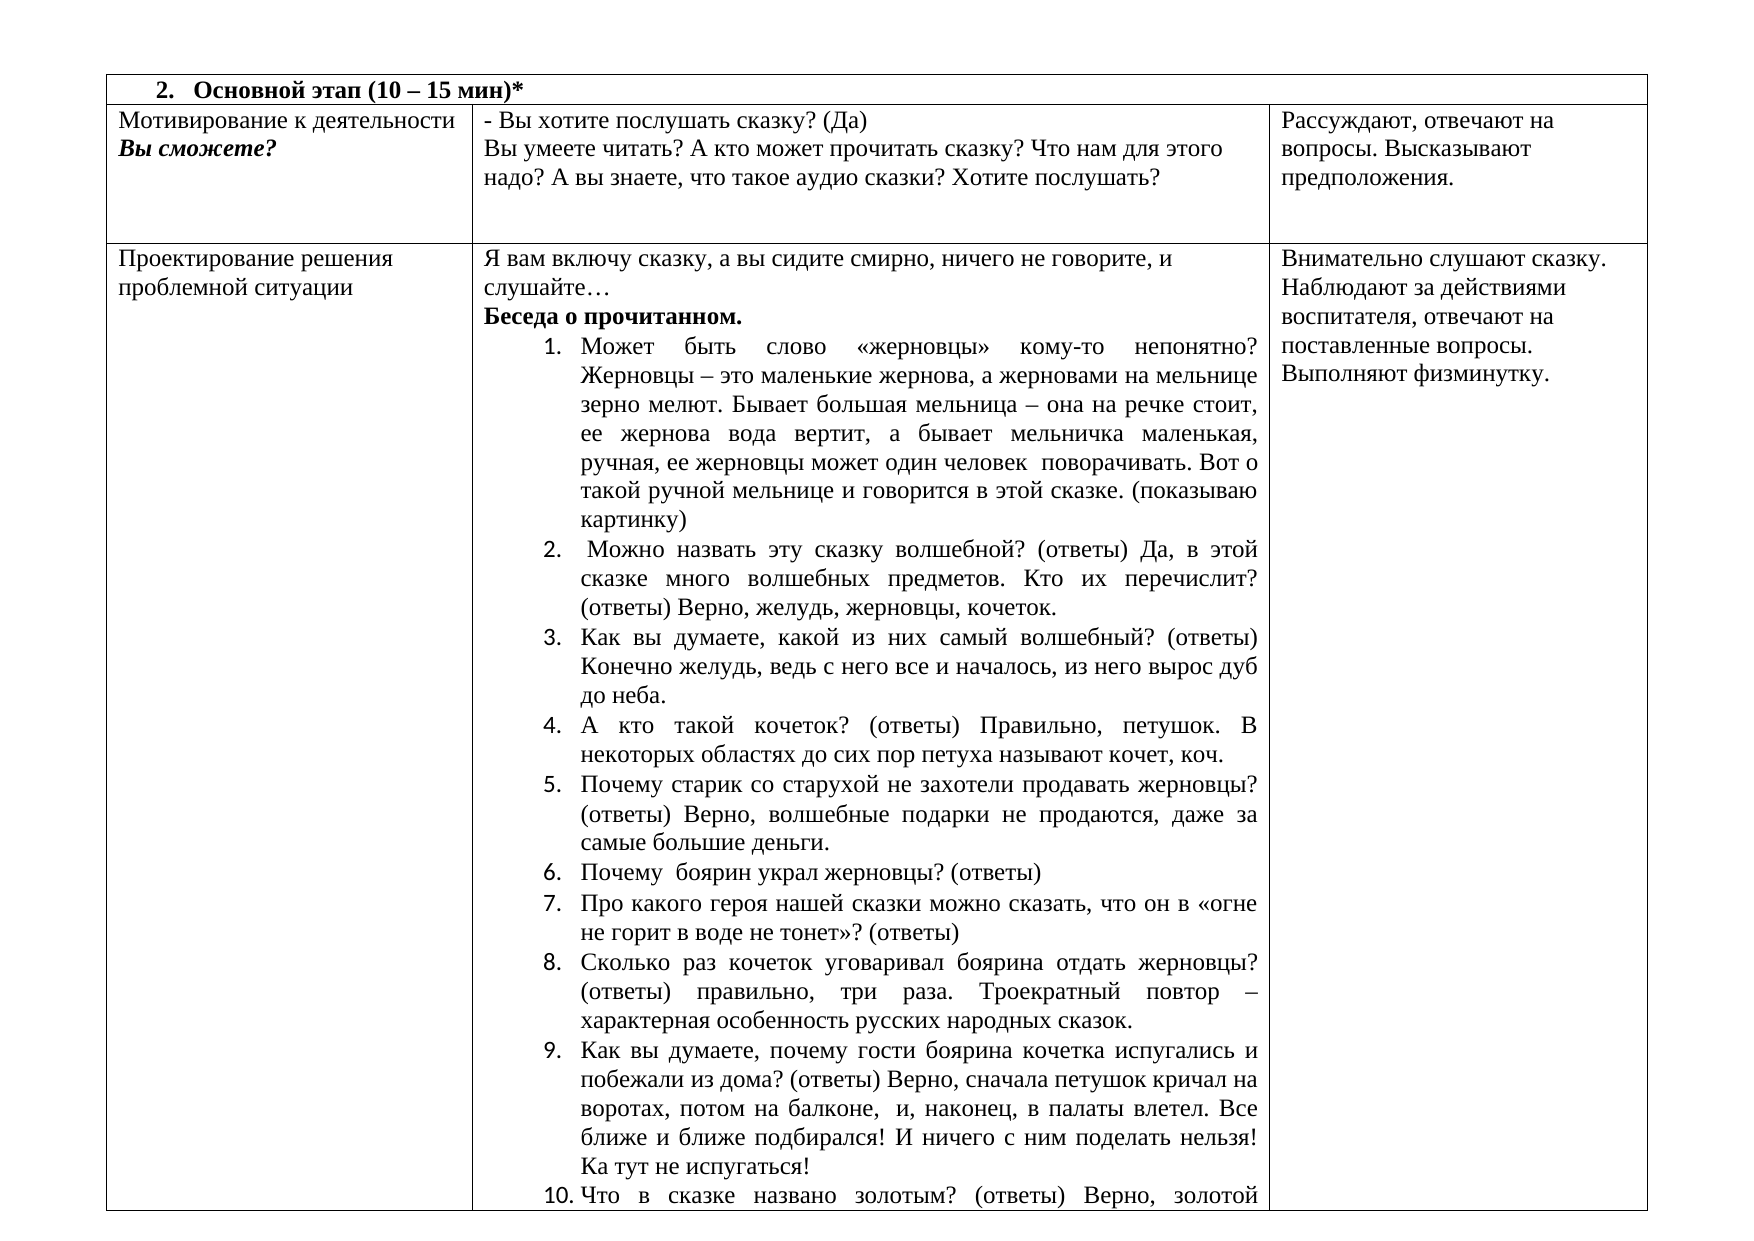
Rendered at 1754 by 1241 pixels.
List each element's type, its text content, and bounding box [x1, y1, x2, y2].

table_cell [1270, 244, 1647, 1210]
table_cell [107, 244, 472, 1210]
table_cell Основной этап (10 – 15 мин)* [107, 75, 1647, 104]
table_cell Мотивирование к деятельности Вы сможете? [107, 105, 472, 242]
table_cell - Вы хотите послушать сказку? (Да) Вы умеете читать? А кто может прочитать сказку? Что нам для этого надо? А вы знаете, что такое аудио сказки? Хотите послушать? [473, 105, 1269, 242]
table_cell Рассуждают, отвечают на вопросы. Высказывают предположения. [1270, 105, 1647, 242]
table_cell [473, 244, 1269, 1210]
